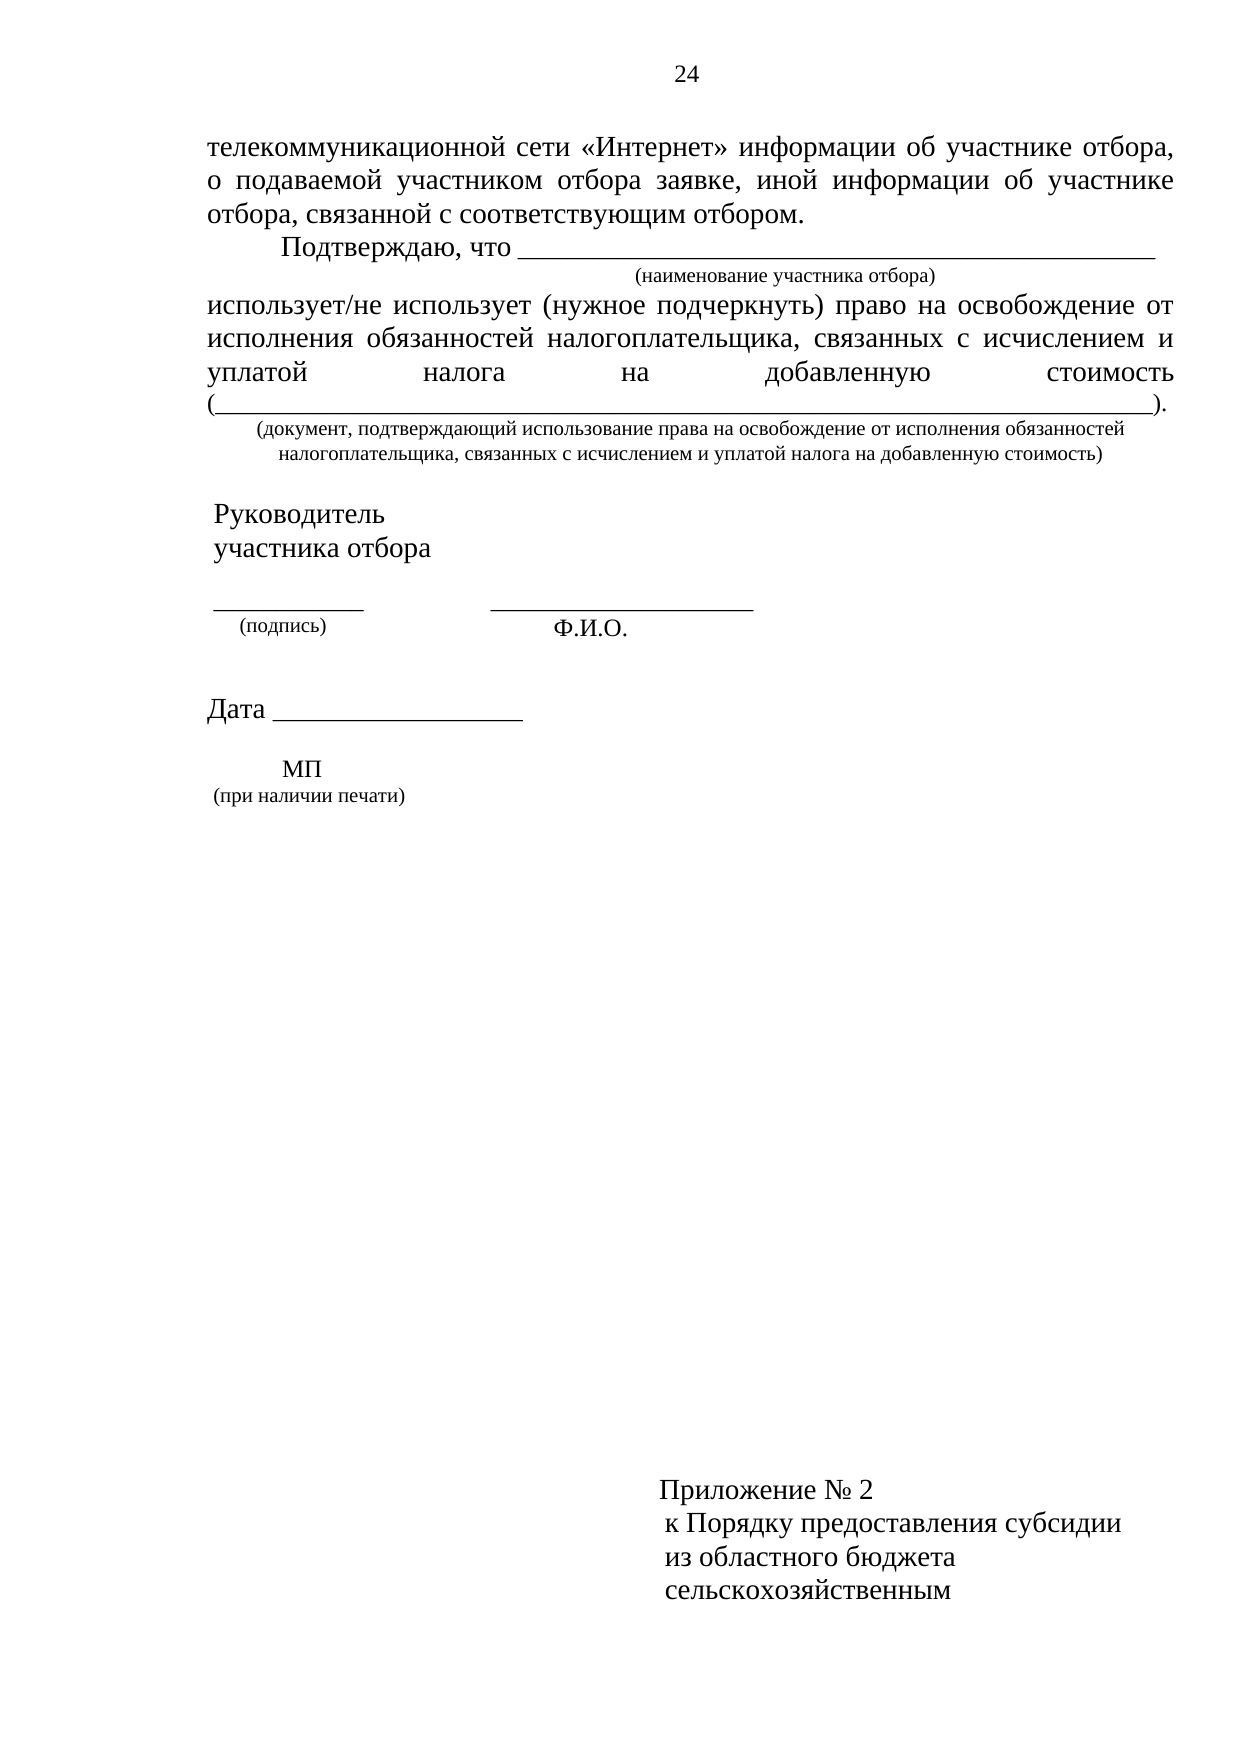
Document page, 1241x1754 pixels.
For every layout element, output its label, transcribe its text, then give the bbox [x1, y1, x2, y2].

text (при наличии печати) [207, 782, 1167, 807]
table_cell [200, 475, 1181, 691]
text МП [207, 754, 1167, 782]
text Приложение № 2 [207, 1472, 1167, 1505]
text из областного бюджета [207, 1539, 1167, 1572]
text к Порядку предоставления субсидии [207, 1505, 1167, 1539]
text сельскохозяйственным [207, 1572, 1167, 1606]
text Дата ____________________ [207, 691, 1167, 725]
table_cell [200, 118, 1181, 475]
